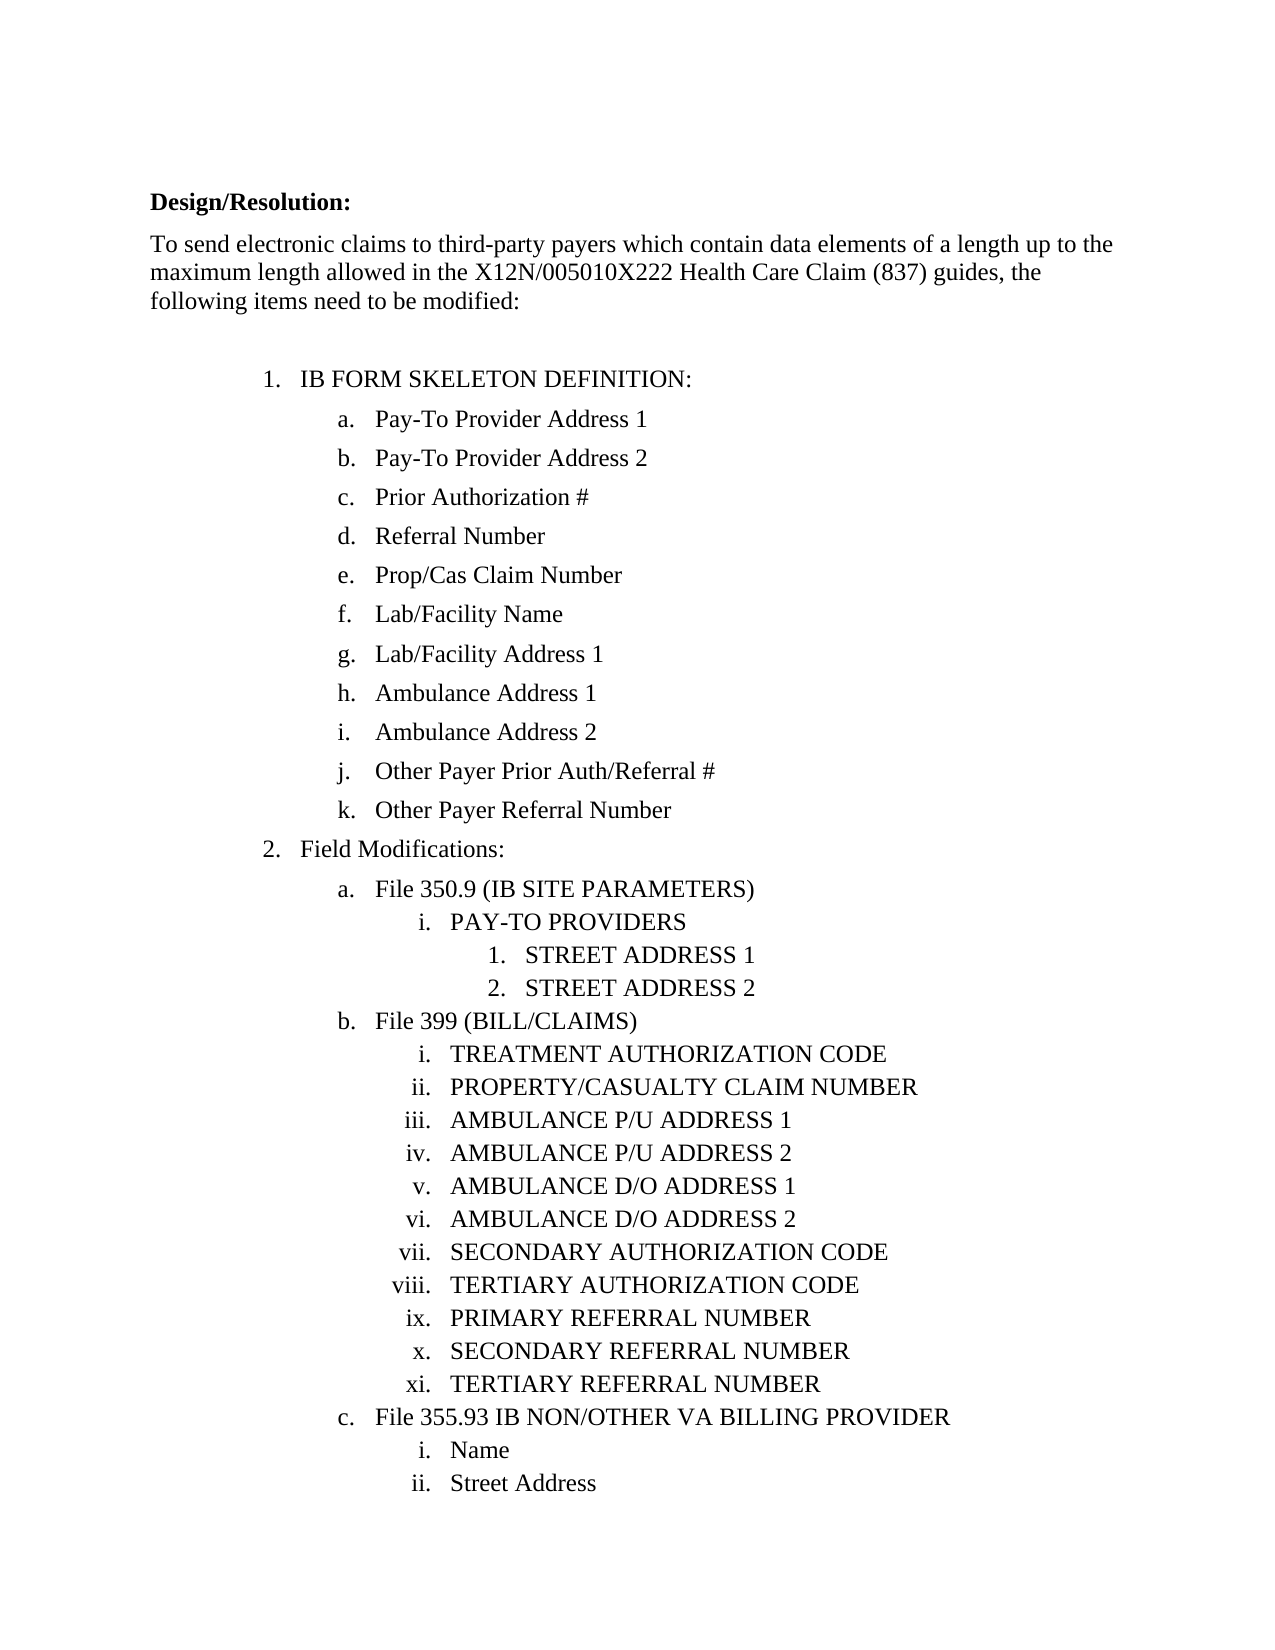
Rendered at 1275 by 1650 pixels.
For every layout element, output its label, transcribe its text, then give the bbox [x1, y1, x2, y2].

list Pay-To Provider Address 2 [337, 443, 1125, 472]
list AMBULANCE D/O ADDRESS 1 [431, 1171, 1125, 1200]
list Field Modifications: [262, 834, 1125, 863]
list TERTIARY REFERRAL NUMBER [431, 1369, 1125, 1398]
list File 355.93 IB NON/OTHER VA BILLING PROVIDER [337, 1402, 1125, 1431]
list File 350.9 (IB SITE PARAMETERS) [337, 874, 1125, 902]
list AMBULANCE P/U ADDRESS 2 [431, 1138, 1125, 1167]
list AMBULANCE P/U ADDRESS 1 [431, 1105, 1125, 1134]
list Name [431, 1435, 1125, 1464]
list Street Address [431, 1468, 1125, 1497]
list Prop/Cas Claim Number [337, 560, 1125, 589]
list Referral Number [337, 521, 1125, 550]
list SECONDARY REFERRAL NUMBER [431, 1336, 1125, 1365]
list PRIMARY REFERRAL NUMBER [431, 1303, 1125, 1332]
list IB FORM SKELETON DEFINITION: [262, 364, 1125, 393]
list Lab/Facility Name [337, 599, 1125, 628]
list TREATMENT AUTHORIZATION CODE [431, 1039, 1125, 1068]
text To send electronic claims to third-party payers which contain data elements of a length up to the maximum length allowed in the X12N/005010X222 Health Care Claim (837) guides, the following items need to be modified: [150, 229, 1125, 315]
list File 399 (BILL/CLAIMS) [337, 1006, 1125, 1034]
subtitle Design/Resolution: [150, 187, 1125, 216]
list PROPERTY/CASUALTY CLAIM NUMBER [431, 1072, 1125, 1101]
list Other Payer Referral Number [337, 795, 1125, 824]
list Ambulance Address 2 [337, 717, 1125, 746]
list STREET ADDRESS 2 [487, 973, 1125, 1002]
list Pay-To Provider Address 1 [337, 404, 1125, 432]
list Ambulance Address 1 [337, 678, 1125, 707]
list TERTIARY AUTHORIZATION CODE [431, 1270, 1125, 1299]
list PAY-TO PROVIDERS [431, 907, 1125, 936]
list AMBULANCE D/O ADDRESS 2 [431, 1204, 1125, 1233]
list Lab/Facility Address 1 [337, 639, 1125, 667]
list Prior Authorization # [337, 482, 1125, 511]
list Other Payer Prior Auth/Referral # [337, 756, 1125, 785]
list SECONDARY AUTHORIZATION CODE [431, 1237, 1125, 1266]
list STREET ADDRESS 1 [487, 940, 1125, 968]
